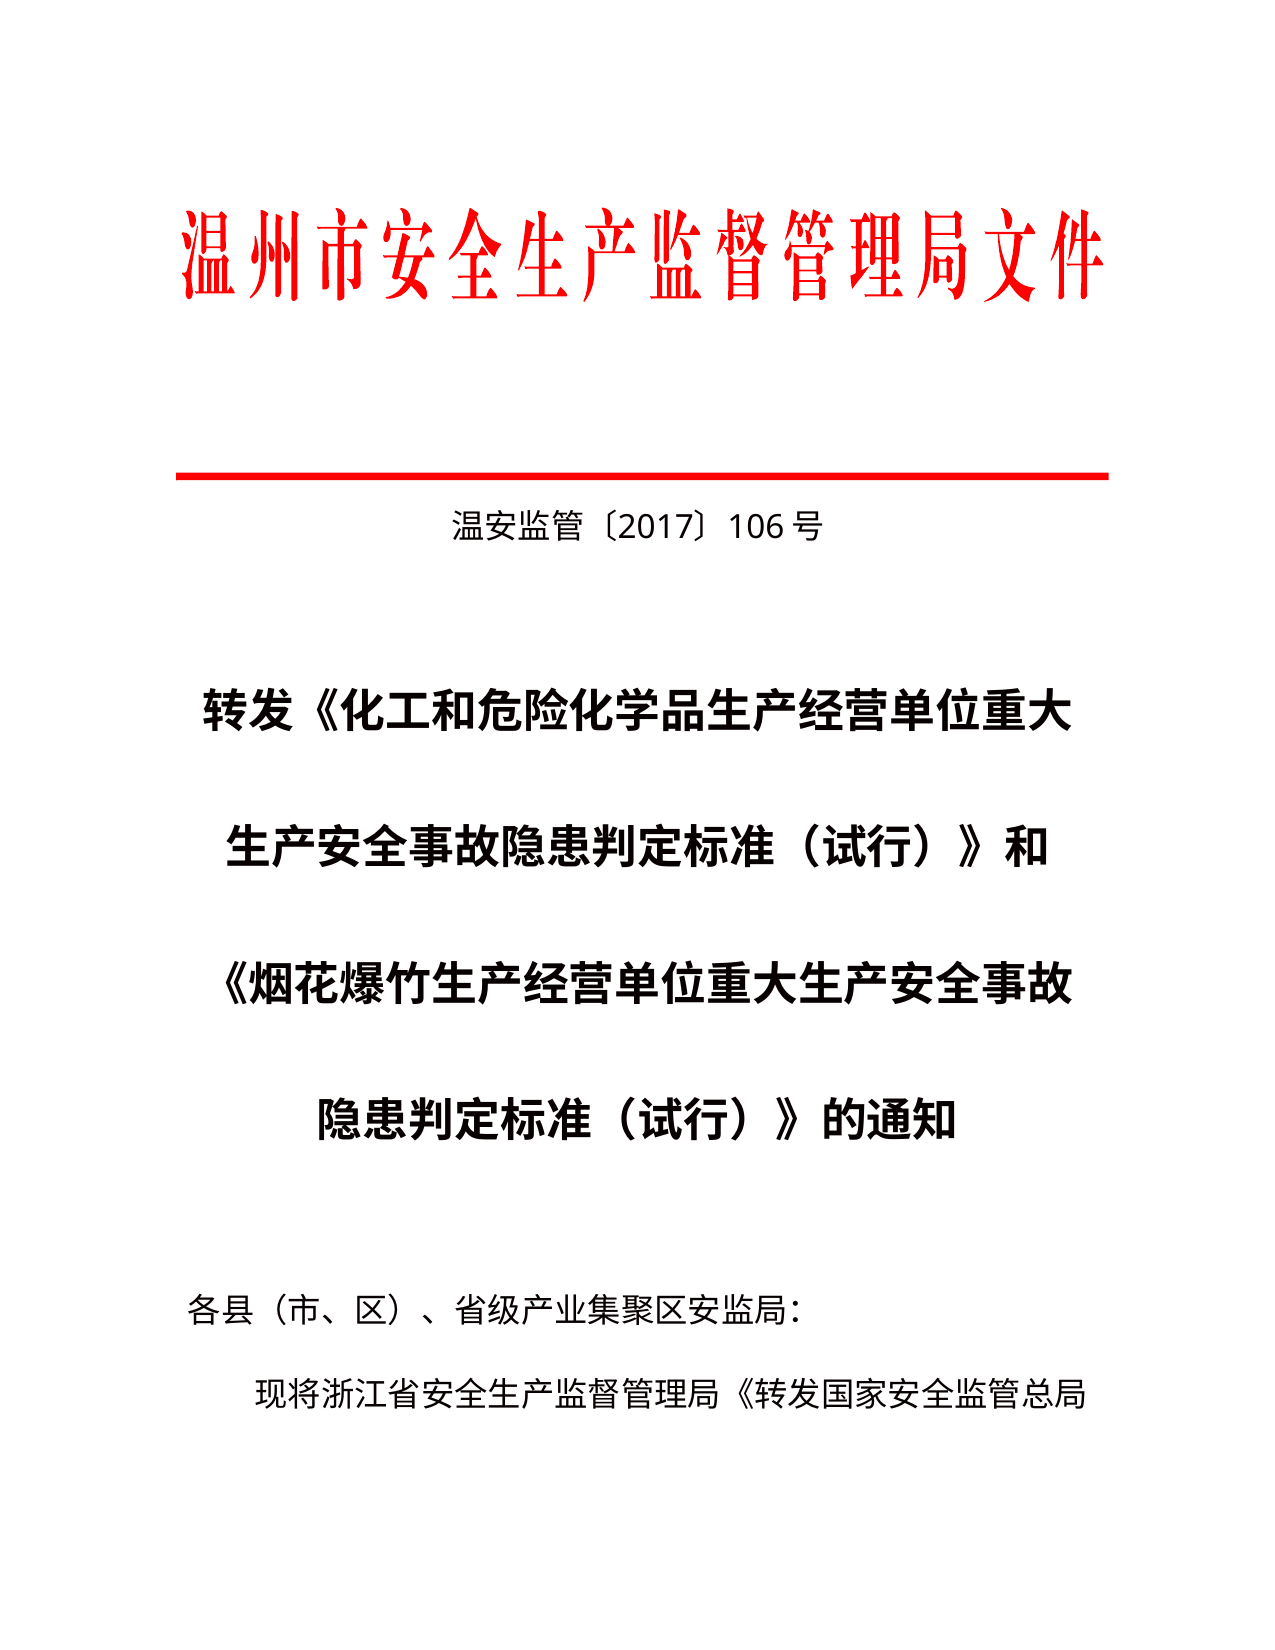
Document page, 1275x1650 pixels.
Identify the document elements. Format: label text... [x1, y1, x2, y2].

text 温安监管〔2017〕106号 [187, 491, 1087, 556]
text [187, 1359, 1087, 1424]
text 转发《化工和危险化学品生产经营单位重大生产安全事故隐患判定标准（试行）》和《烟花爆竹生产经营单位重大生产安全事故隐患判定标准（试行）》的通知 [187, 659, 1087, 1166]
text 各县（市、区）、省级产业集聚区安监局： [187, 1275, 1087, 1340]
